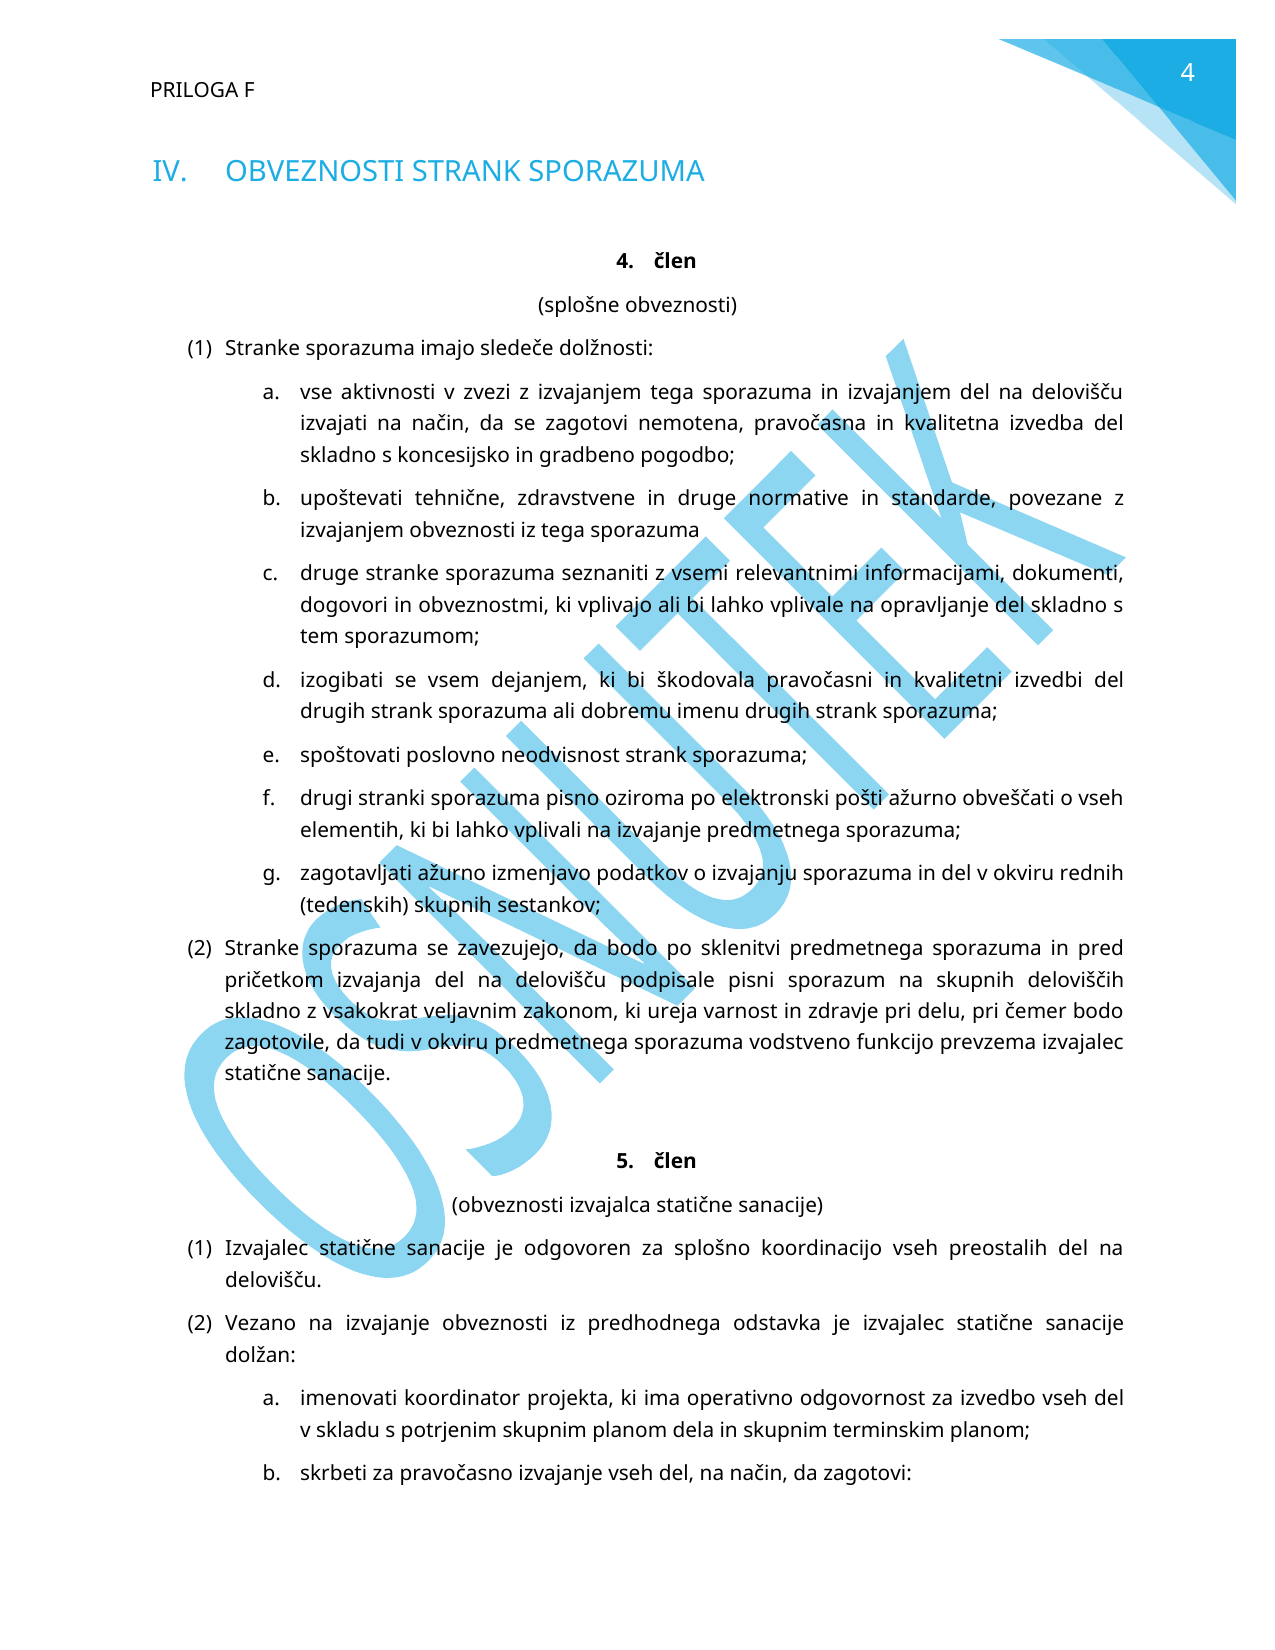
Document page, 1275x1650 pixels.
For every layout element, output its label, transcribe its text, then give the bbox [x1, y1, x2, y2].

list druge stranke sporazuma seznaniti z vsemi relevantnimi informacijami, dokumenti, dogovori in obveznostmi, ki vplivajo ali bi lahko vplivale na opravljanje del skladno s tem sporazumom; [262, 558, 1125, 649]
list skrbeti za pravočasno izvajanje vseh del, na način, da zagotovi: [262, 1458, 1125, 1487]
subtitle OBVEZNOSTI STRANK SPORAZUMA [187, 150, 1125, 190]
list Vezano na izvajanje obveznosti iz predhodnega odstavka je izvajalec statične sanacije dolžan: [187, 1308, 1125, 1368]
picture [998, 39, 1236, 204]
list člen [187, 246, 1125, 274]
list drugi stranki sporazuma pisno oziroma po elektronski pošti ažurno obveščati o vseh elementih, ki bi lahko vplivali na izvajanje predmetnega sporazuma; [262, 783, 1125, 843]
list vse aktivnosti v zvezi z izvajanjem tega sporazuma in izvajanjem del na delovišču izvajati na način, da se zagotovi nemotena, pravočasna in kvalitetna izvedba del skladno s koncesijsko in gradbeno pogodbo; [262, 377, 1125, 468]
list upoštevati tehnične, zdravstvene in druge normative in standarde, povezane z izvajanjem obveznosti iz tega sporazuma [262, 483, 1125, 543]
list imenovati koordinator projekta, ki ima operativno odgovornost za izvedbo vseh del v skladu s potrjenim skupnim planom dela in skupnim terminskim planom; [262, 1383, 1125, 1443]
list Stranke sporazuma se zavezujejo, da bodo po sklenitvi predmetnega sporazuma in pred pričetkom izvajanja del na delovišču podpisale pisni sporazum na skupnih deloviščih skladno z vsakokrat veljavnim zakonom, ki ureja varnost in zdravje pri delu, pri čemer bodo zagotovile, da tudi v okviru predmetnega sporazuma vodstveno funkcijo prevzema izvajalec statične sanacije. [187, 933, 1125, 1087]
text (obveznosti izvajalca statične sanacije) [150, 1190, 1125, 1218]
list zagotavljati ažurno izmenjavo podatkov o izvajanju sporazuma in del v okviru rednih (tedenskih) skupnih sestankov; [262, 858, 1125, 918]
list Izvajalec statične sanacije je odgovoren za splošno koordinacijo vseh preostalih del na delovišču. [187, 1233, 1125, 1293]
list člen [187, 1146, 1125, 1174]
list izogibati se vsem dejanjem, ki bi škodovala pravočasni in kvalitetni izvedbi del drugih strank sporazuma ali dobremu imenu drugih strank sporazuma; [262, 665, 1125, 724]
list Stranke sporazuma imajo sledeče dolžnosti: [187, 333, 1125, 362]
text (splošne obveznosti) [150, 290, 1125, 318]
list spoštovati poslovno neodvisnost strank sporazuma; [262, 740, 1125, 768]
